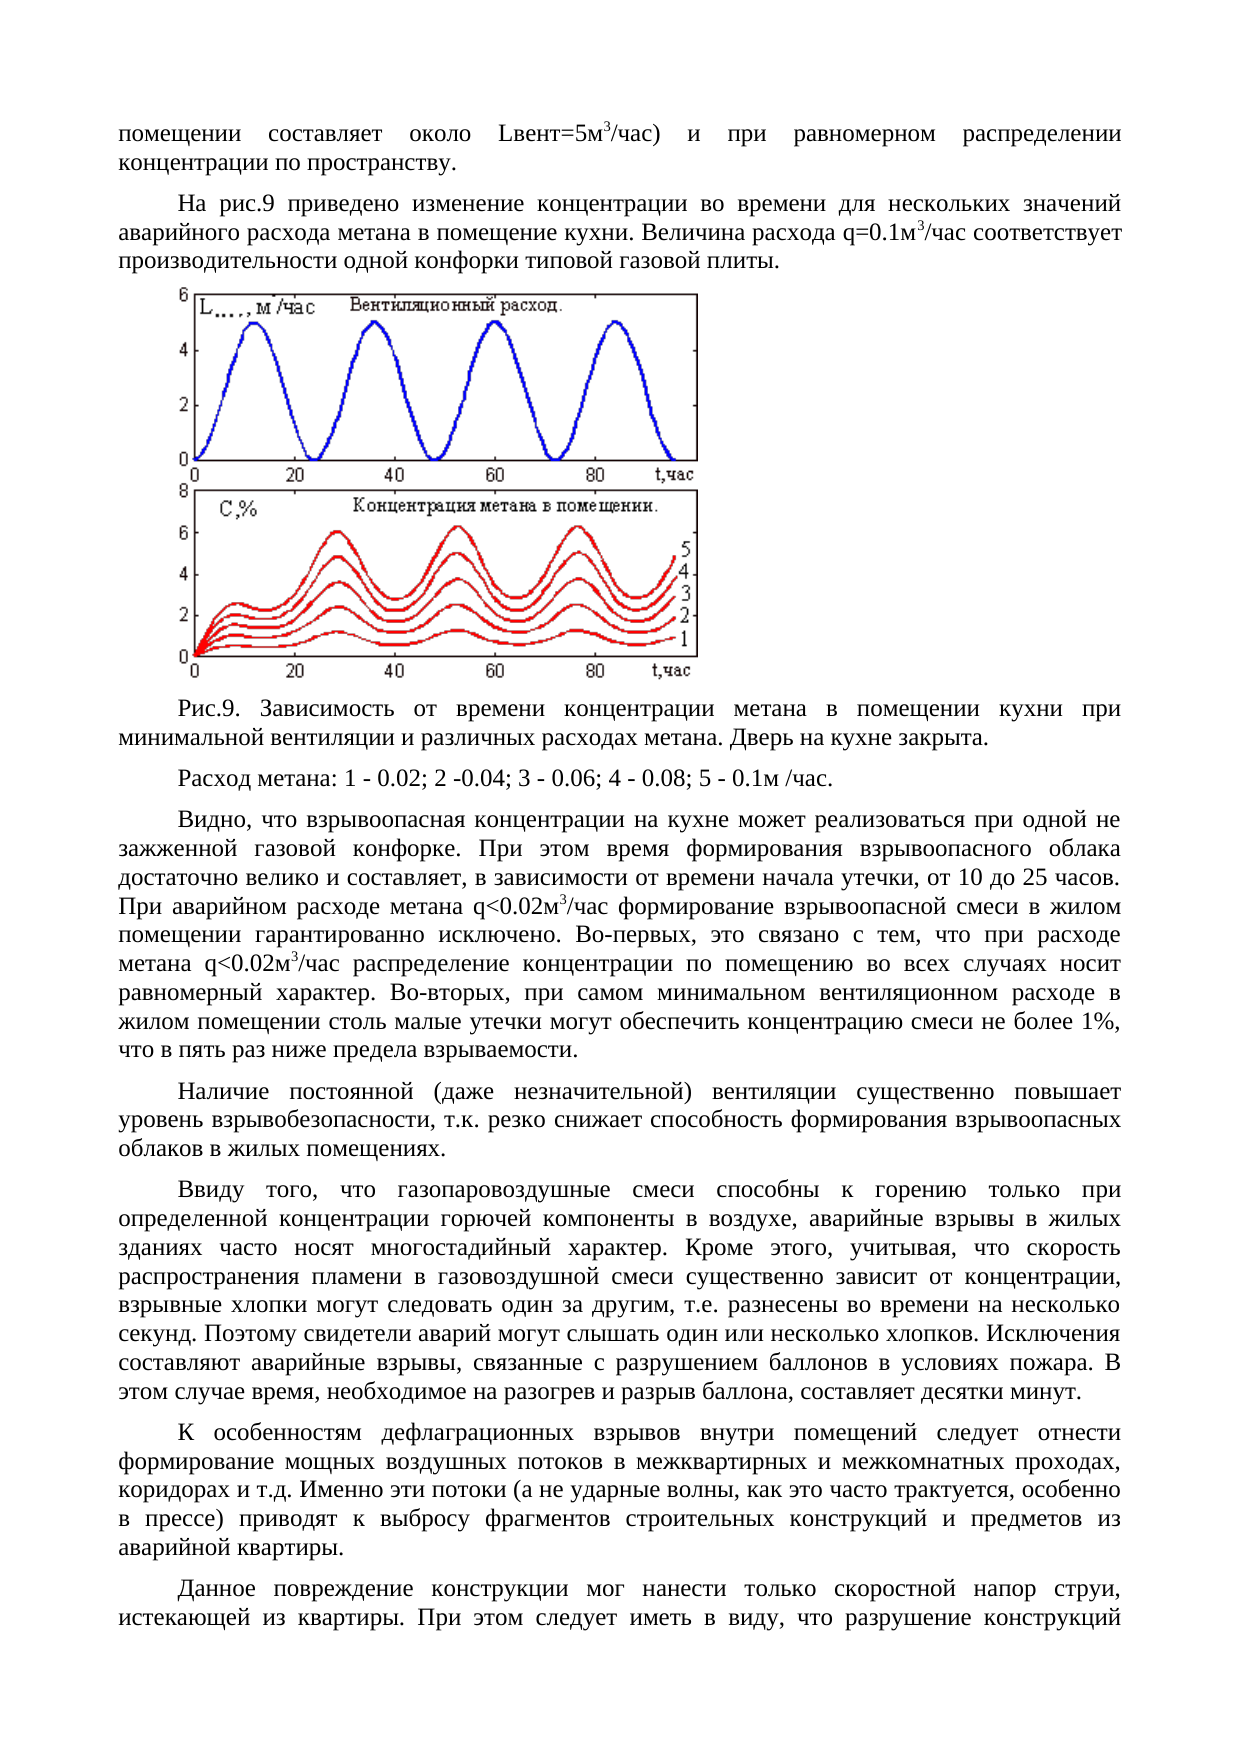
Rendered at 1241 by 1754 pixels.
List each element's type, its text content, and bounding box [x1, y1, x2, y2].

text Рис.9. Зависимость от времени концентрации метана в помещении кухни при минимальной вентиляции и различных расходах метана. Дверь на кухне закрыта. [118, 693, 1122, 751]
picture [177, 286, 698, 681]
text Наличие постоянной (даже незначительной) вентиляции существенно повышает уровень взрывобезопасности, т.к. резко снижает способность формирования взрывоопасных облаков в жилых помещениях. [118, 1076, 1122, 1162]
text На рис.9 приведено изменение концентрации во времени для нескольких значений аварийного расхода метана в помещение кухни. Величина расхода q=0.1м3/час соответствует производительности одной конфорки типовой газовой плиты. [118, 188, 1122, 274]
text Видно, что взрывоопасная концентрации на кухне может реализоваться при одной не зажженной газовой конфорке. При этом время формирования взрывоопасного облака достаточно велико и составляет, в зависимости от времени начала утечки, от 10 до 25 часов. При аварийном расходе метана q<0.02м3/час формирование взрывоопасной смеси в жилом помещении гарантированно исключено. Во-первых, это связано с тем, что при расходе метана q<0.02м3/час распределение концентрации по помещению во всех случаях носит равномерный характер. Во-вторых, при самом минимальном вентиляционном расходе в жилом помещении столь малые утечки могут обеспечить концентрацию смеси не более 1%, что в пять раз ниже предела взрываемости. [118, 804, 1122, 1063]
text К особенностям дефлаграционных взрывов внутри помещений следует отнести формирование мощных воздушных потоков в межквартирных и межкомнатных проходах, коридорах и т.д. Именно эти потоки (а не ударные волны, как это часто трактуется, особенно в прессе) приводят к выбросу фрагментов строительных конструкций и предметов из аварийной квартиры. [118, 1417, 1122, 1561]
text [118, 1573, 1122, 1631]
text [118, 118, 1122, 176]
text Расход метана: 1 - 0.02; 2 -0.04; 3 - 0.06; 4 - 0.08; 5 - 0.1м /час. [118, 763, 1122, 792]
text Ввиду того, что газопаровоздушные смеси способны к горению только при определенной концентрации горючей компоненты в воздухе, аварийные взрывы в жилых зданиях часто носят многостадийный характер. Кроме этого, учитывая, что скорость распространения пламени в газовоздушной смеси существенно зависит от концентрации, взрывные хлопки могут следовать один за другим, т.е. разнесены во времени на несколько секунд. Поэтому свидетели аварий могут слышать один или несколько хлопков. Исключения составляют аварийные взрывы, связанные с разрушением баллонов в условиях пожара. В этом случае время, необходимое на разогрев и разрыв баллона, составляет десятки минут. [118, 1174, 1122, 1404]
